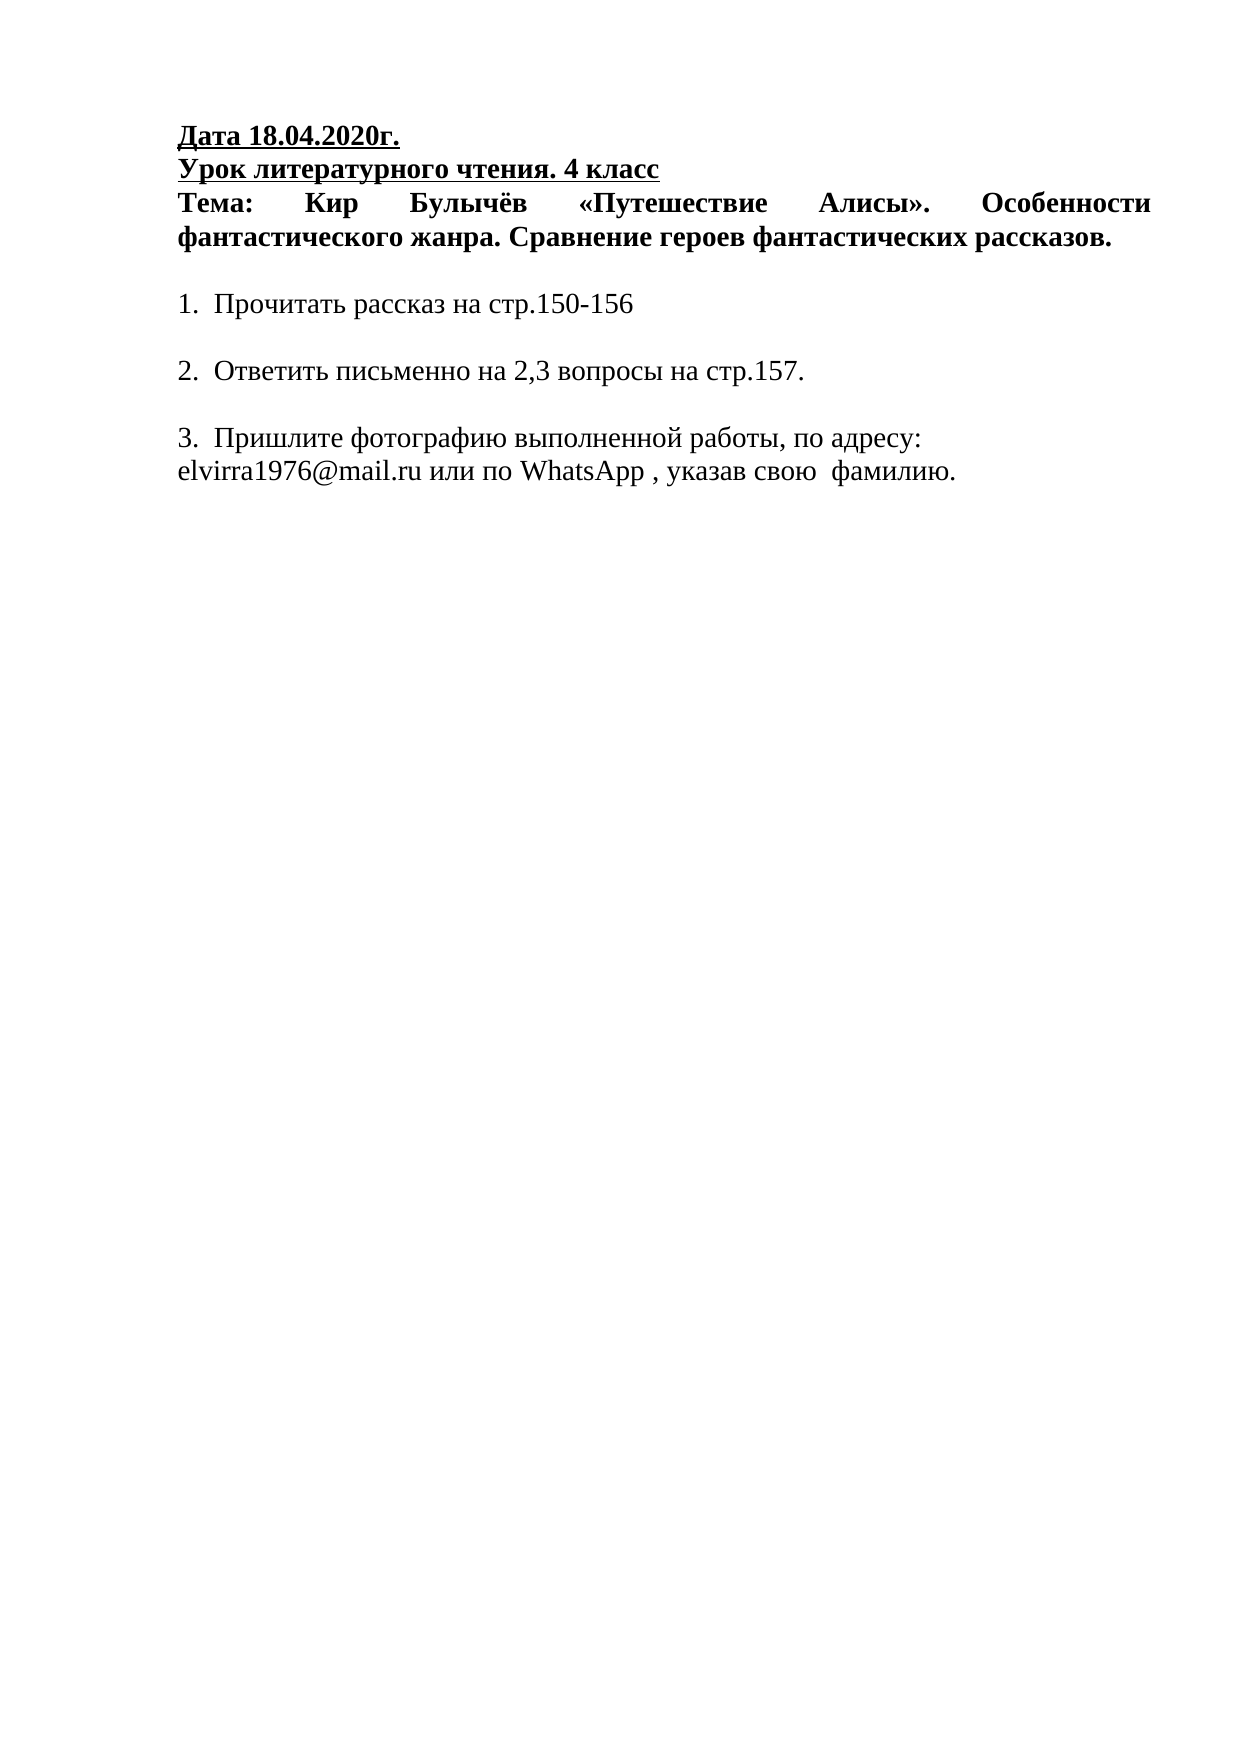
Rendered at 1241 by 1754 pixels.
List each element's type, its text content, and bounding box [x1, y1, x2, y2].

text Тема: Кир Булычёв «Путешествие Алисы». Особенности фантастического жанра. Сравнение героев фантастических рассказов. [177, 185, 1152, 252]
text 1. Прочитать рассказ на стр.150-156 [177, 286, 1152, 319]
list Дата 18.04.2020г. [177, 118, 1152, 152]
text 2. Ответить письменно на 2,3 вопросы на стр.157. [177, 353, 1152, 386]
text Урок литературного чтения. 4 класс [177, 152, 1152, 185]
list 3. Пришлите фотографию выполненной работы, по адресу: elvirra1976@mail.ru или по WhatsApp , указав свою фамилию. [177, 420, 1152, 487]
